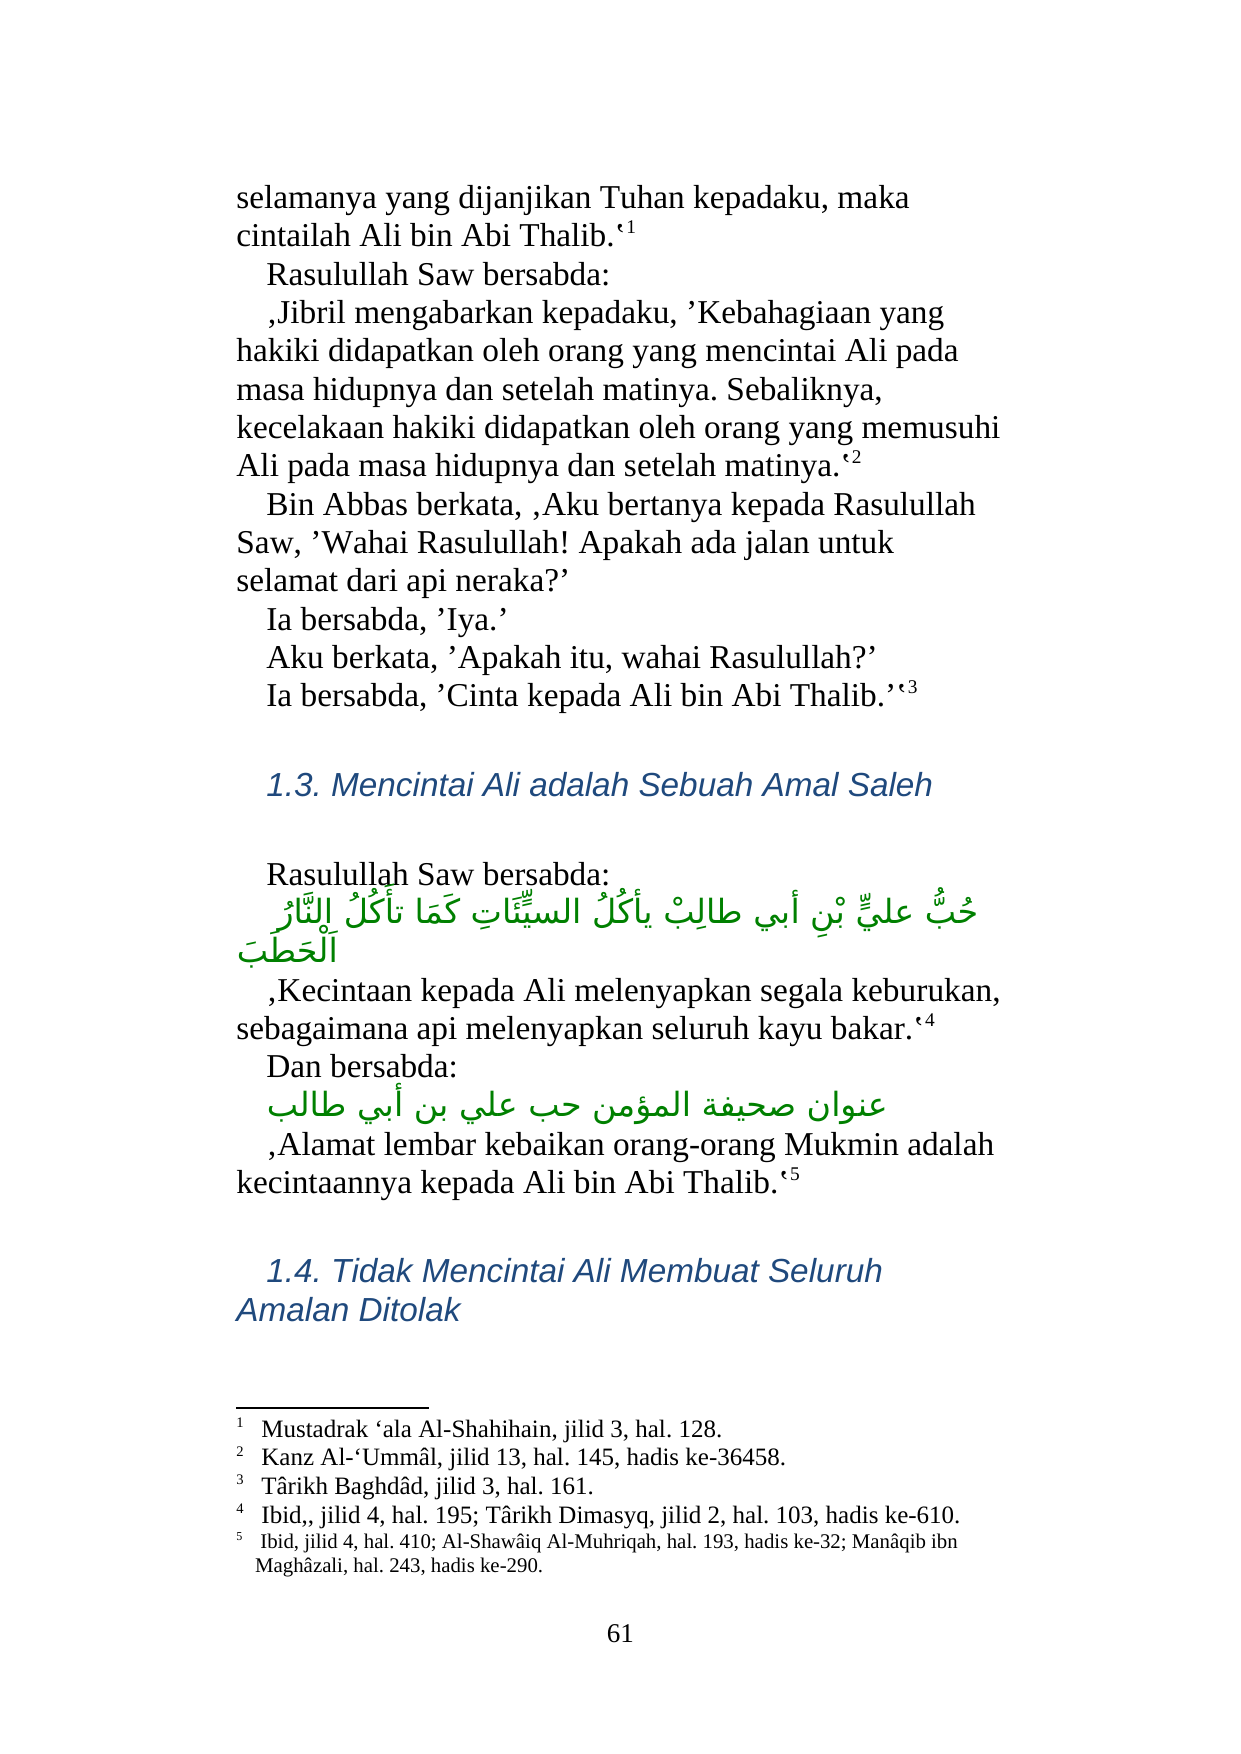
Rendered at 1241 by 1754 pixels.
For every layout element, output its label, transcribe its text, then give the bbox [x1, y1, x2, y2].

text عنوان صحيفة المؤمن حب علي بن أبي طالب [236, 1085, 1004, 1124]
text ‚Kecintaan kepada Ali melenyapkan segala keburukan, sebagaimana api melenyapkan seluruh kayu bakar.‛ [236, 970, 1004, 1047]
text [236, 177, 1004, 254]
text Ia bersabda, ’Iya.’ [236, 599, 1004, 637]
text Ia bersabda, ’Cinta kepada Ali bin Abi Thalib.’‛ [236, 676, 1004, 714]
subtitle 1.3. Mencintai Ali adalah Sebuah Amal Saleh [236, 765, 1004, 803]
text Dan bersabda: [236, 1047, 1004, 1085]
text Bin Abbas berkata, ‚Aku bertanya kepada Rasulullah Saw, ’Wahai Rasulullah! Apakah ada jalan untuk selamat dari api neraka?’ [236, 484, 1004, 599]
text حُبُّ عليٍّ بْنِ أبي طالِبْ يأكُلُ السيٍّئَاتِ كَمَا تأَكُلُ النَّارُ اَلْحَطَبَ [236, 892, 1004, 970]
text ‚Alamat lembar kebaikan orang-orang Mukmin adalah kecintaannya kepada Ali bin Abi Thalib.‛ [236, 1124, 1004, 1201]
text Rasulullah Saw bersabda: [236, 254, 1004, 292]
text ‚Jibril mengabarkan kepadaku, ’Kebahagiaan yang hakiki didapatkan oleh orang yang mencintai Ali pada masa hidupnya dan setelah matinya. Sebaliknya, kecelakaan hakiki didapatkan oleh orang yang memusuhi Ali pada masa hidupnya dan setelah matinya.‛ [236, 292, 1004, 484]
text Rasulullah Saw bersabda: [236, 854, 1004, 892]
text Aku berkata, ’Apakah itu, wahai Rasulullah?’ [236, 637, 1004, 676]
subtitle 1.4. Tidak Mencintai Ali Membuat Seluruh Amalan Ditolak [236, 1251, 1004, 1328]
